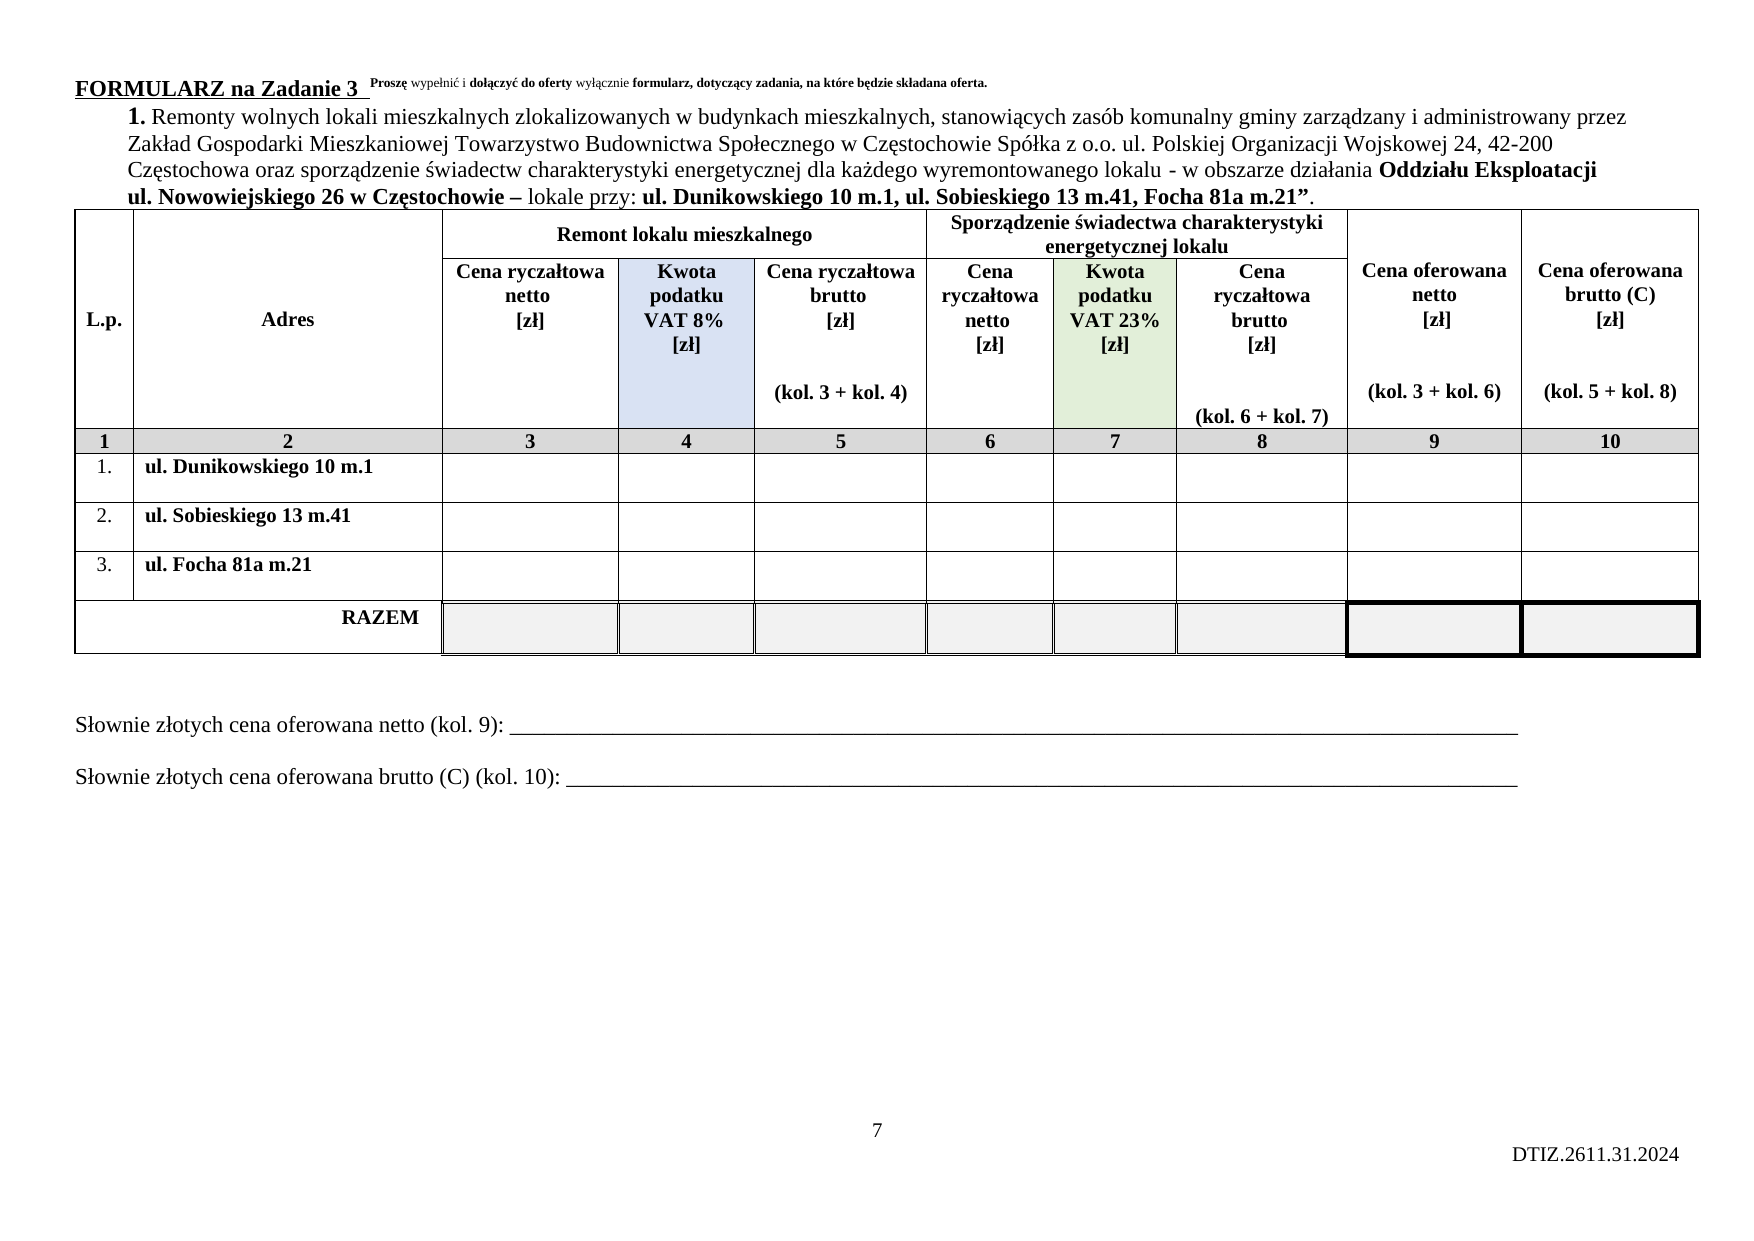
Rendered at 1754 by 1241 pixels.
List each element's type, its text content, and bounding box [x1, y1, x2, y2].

table_cell [1177, 503, 1347, 551]
table_cell [927, 454, 1053, 502]
table_cell 2. [76, 503, 133, 551]
table_cell [756, 604, 925, 653]
table_cell ul. Sobieskiego 13 m.41 [134, 503, 442, 551]
table_cell [1055, 604, 1175, 653]
table_cell 9 [1348, 429, 1521, 453]
table_cell Cena ryczałtowa netto [zł] [927, 259, 1053, 428]
table_cell 5 [755, 429, 926, 453]
table_header Remont lokalu mieszkalnego [443, 210, 926, 258]
table_cell 4 [619, 429, 754, 453]
table_header Adres [134, 210, 442, 428]
table_cell [1178, 604, 1345, 653]
table_cell [1177, 552, 1347, 600]
table_cell [755, 454, 926, 502]
table_cell [1349, 605, 1519, 653]
table_cell [1054, 454, 1176, 502]
text Słownie złotych cena oferowana netto (kol. 9): ________________________________________________________________________________________ [75, 711, 1679, 737]
table_cell [444, 604, 617, 653]
table_cell Kwota podatku VAT 8% [zł] [619, 259, 754, 428]
table_cell [1348, 552, 1521, 600]
table_cell 7 [1054, 429, 1176, 453]
table_cell [1522, 503, 1698, 551]
table_header Cena oferowana brutto (C) [zł] (kol. 5 + kol. 8) [1522, 210, 1698, 428]
table_cell [928, 604, 1052, 653]
table_cell [620, 604, 753, 653]
text 1. Remonty wolnych lokali mieszkalnych zlokalizowanych w budynkach mieszkalnych, stanowiących zasób komunalny gminy zarządzany i administrowany przez Zakład Gospodarki Mieszkaniowej Towarzystwo Budownictwa Społecznego w Częstochowie Spółka z o.o. ul. Polskiej Organizacji Wojskowej 24, 42-200 Częstochowa oraz sporządzenie świadectw charakterystyki energetycznej dla każdego wyremontowanego lokalu - w obszarze działania Oddziału Eksploatacji ul. Nowowiejskiego 26 w Częstochowie – lokale przy: ul. Dunikowskiego 10 m.1, ul. Sobieskiego 13 m.41, Focha 81a m.21”. [127, 101, 1679, 209]
table_cell [1348, 454, 1521, 502]
table_cell [1054, 552, 1176, 600]
table_cell 1. [76, 454, 133, 502]
table_cell [755, 503, 926, 551]
table_cell ul. Focha 81a m.21 [134, 552, 442, 600]
table_cell 8 [1177, 429, 1347, 453]
table_header Sporządzenie świadectwa charakterystyki energetycznej lokalu [927, 210, 1347, 258]
table_cell Cena ryczałtowa brutto [zł] (kol. 6 + kol. 7) [1177, 259, 1347, 428]
table_cell [619, 454, 754, 502]
table_cell [1522, 454, 1698, 502]
table_cell [443, 454, 618, 502]
table_cell ul. Dunikowskiego 10 m.1 [134, 454, 442, 502]
table_cell 6 [927, 429, 1053, 453]
table_cell [619, 552, 754, 600]
table_cell 10 [1522, 429, 1698, 453]
table_cell 2 [134, 429, 442, 453]
table_cell [1177, 454, 1347, 502]
table_cell [1348, 503, 1521, 551]
text Słownie złotych cena oferowana brutto (C) (kol. 10): ___________________________________________________________________________________ [75, 763, 1679, 790]
table_cell RAZEM [76, 601, 441, 653]
table_cell [1054, 503, 1176, 551]
table_cell [927, 552, 1053, 600]
table_cell [443, 503, 618, 551]
table_cell 3 [443, 429, 618, 453]
table_cell [755, 552, 926, 600]
table_header L.p. [76, 210, 133, 428]
table_cell Cena ryczałtowa netto [zł] [443, 259, 618, 428]
table_cell 3. [76, 552, 133, 600]
text FORMULARZ na Zadanie 3 Proszę wypełnić i dołączyć do oferty wyłącznie formularz, dotyczący zadania, na które będzie składana oferta. [75, 75, 1679, 101]
table_cell [1524, 605, 1696, 653]
table_cell [619, 503, 754, 551]
table_cell 1 [76, 429, 133, 453]
table_cell [443, 552, 618, 600]
table_header Cena oferowana netto [zł] (kol. 3 + kol. 6) [1348, 210, 1521, 428]
table_cell Kwota podatku VAT 23% [zł] [1054, 259, 1176, 428]
table_cell Cena ryczałtowa brutto [zł] (kol. 3 + kol. 4) [755, 259, 926, 428]
table_cell [1522, 552, 1698, 600]
table_cell [927, 503, 1053, 551]
